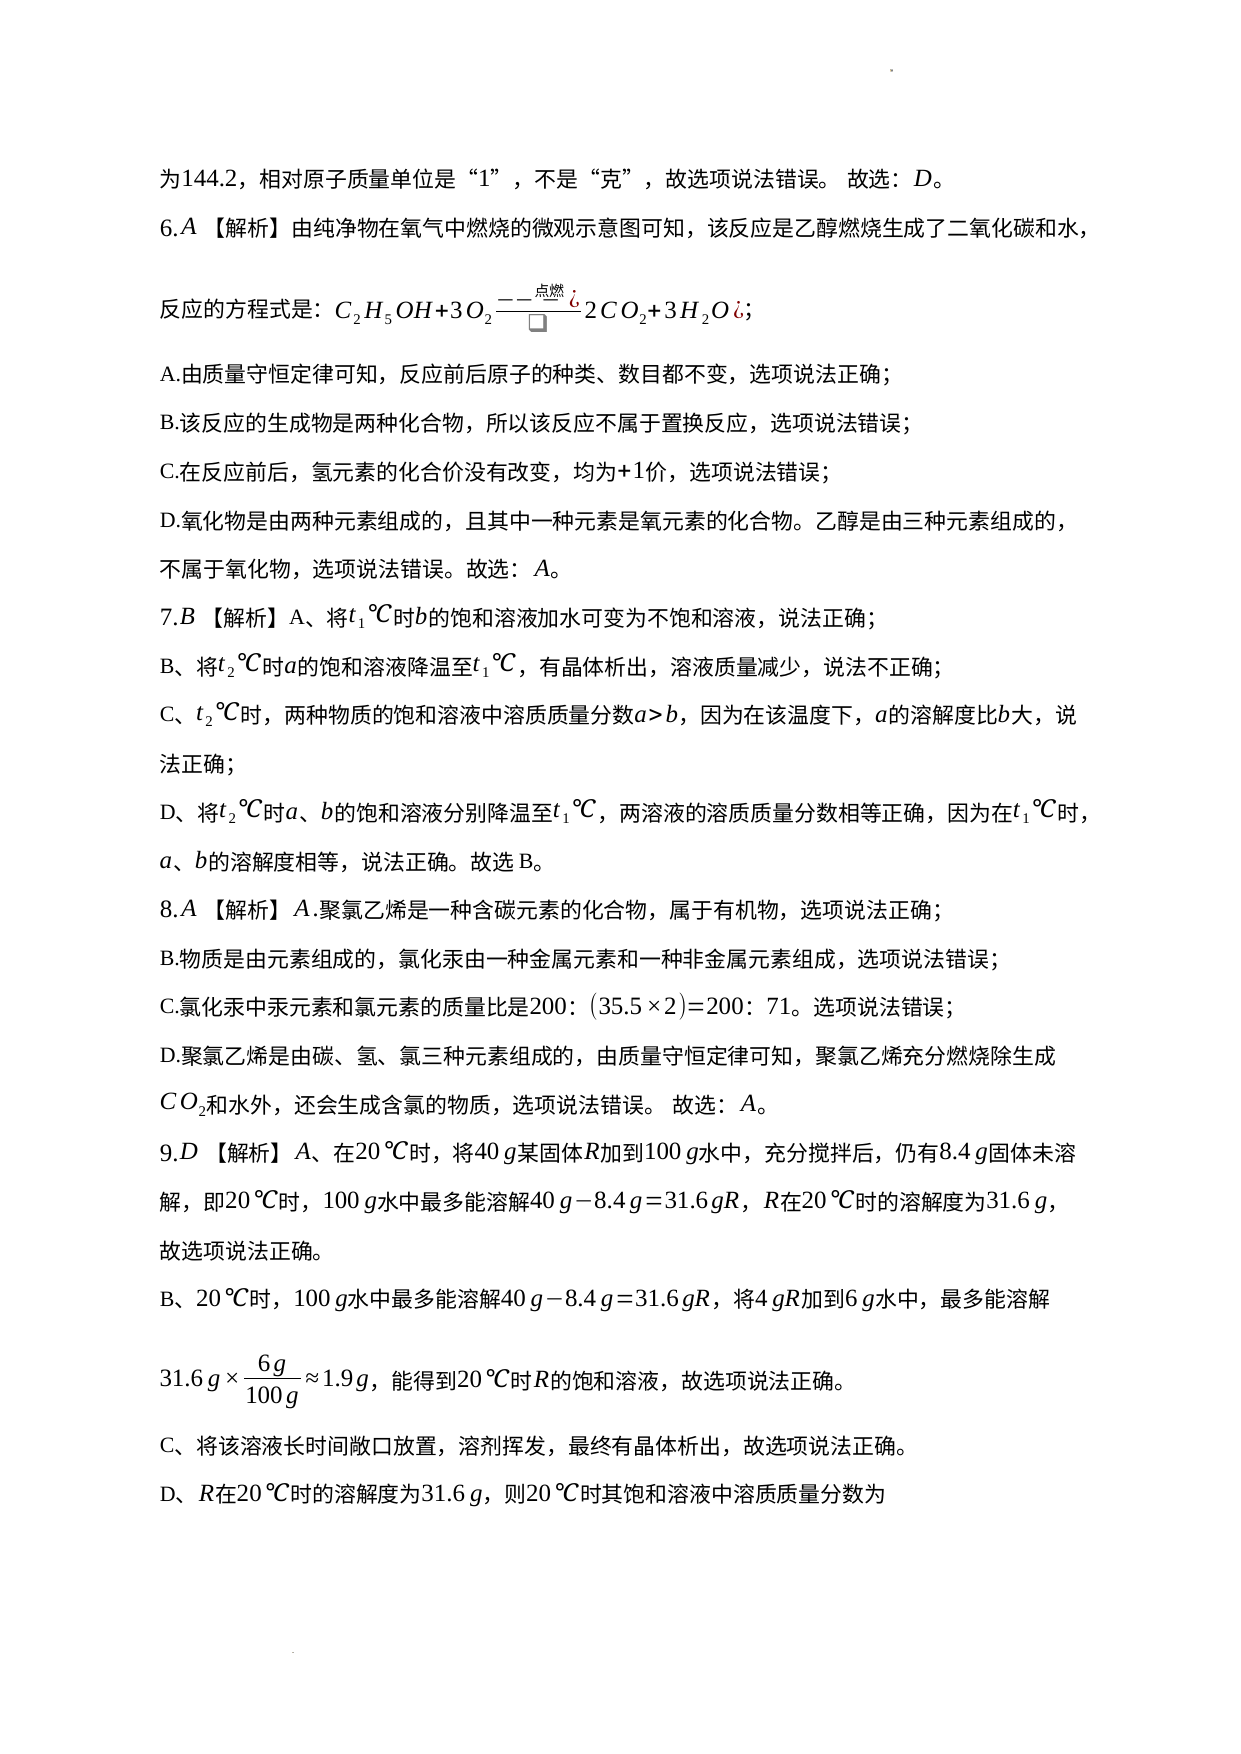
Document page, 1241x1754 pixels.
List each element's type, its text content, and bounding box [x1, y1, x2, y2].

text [159, 162, 1081, 584]
text 7. 【解析】A、将时的饱和溶液加水可变为不饱和溶液，说法正确； B、将时的饱和溶液降温至，有晶体析出，溶液质量减少，说法不正确； C、时，两种物质的饱和溶液中溶质质量分数，因为在该温度下，的溶解度比大，说法正确； D、将时、的饱和溶液分别降温至，两溶液的溶质质量分数相等正确，因为在时，、的溶解度相等，说法正确。故选B。 [159, 600, 1081, 877]
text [159, 1136, 1081, 1509]
text 8. 【解析】聚氯乙烯是一种含碳元素的化合物，属于有机物，选项说法正确； B.物质是由元素组成的，氯化汞由一种金属元素和一种非金属元素组成，选项说法错误； C.氯化汞中汞元素和氯元素的质量比是：：。选项说法错误； D.聚氯乙烯是由碳、氢、氯三种元素组成的，由质量守恒定律可知，聚氯乙烯充分燃烧除生成和水外，还会生成含氯的物质，选项说法错误。 故选：。 [159, 892, 1081, 1120]
